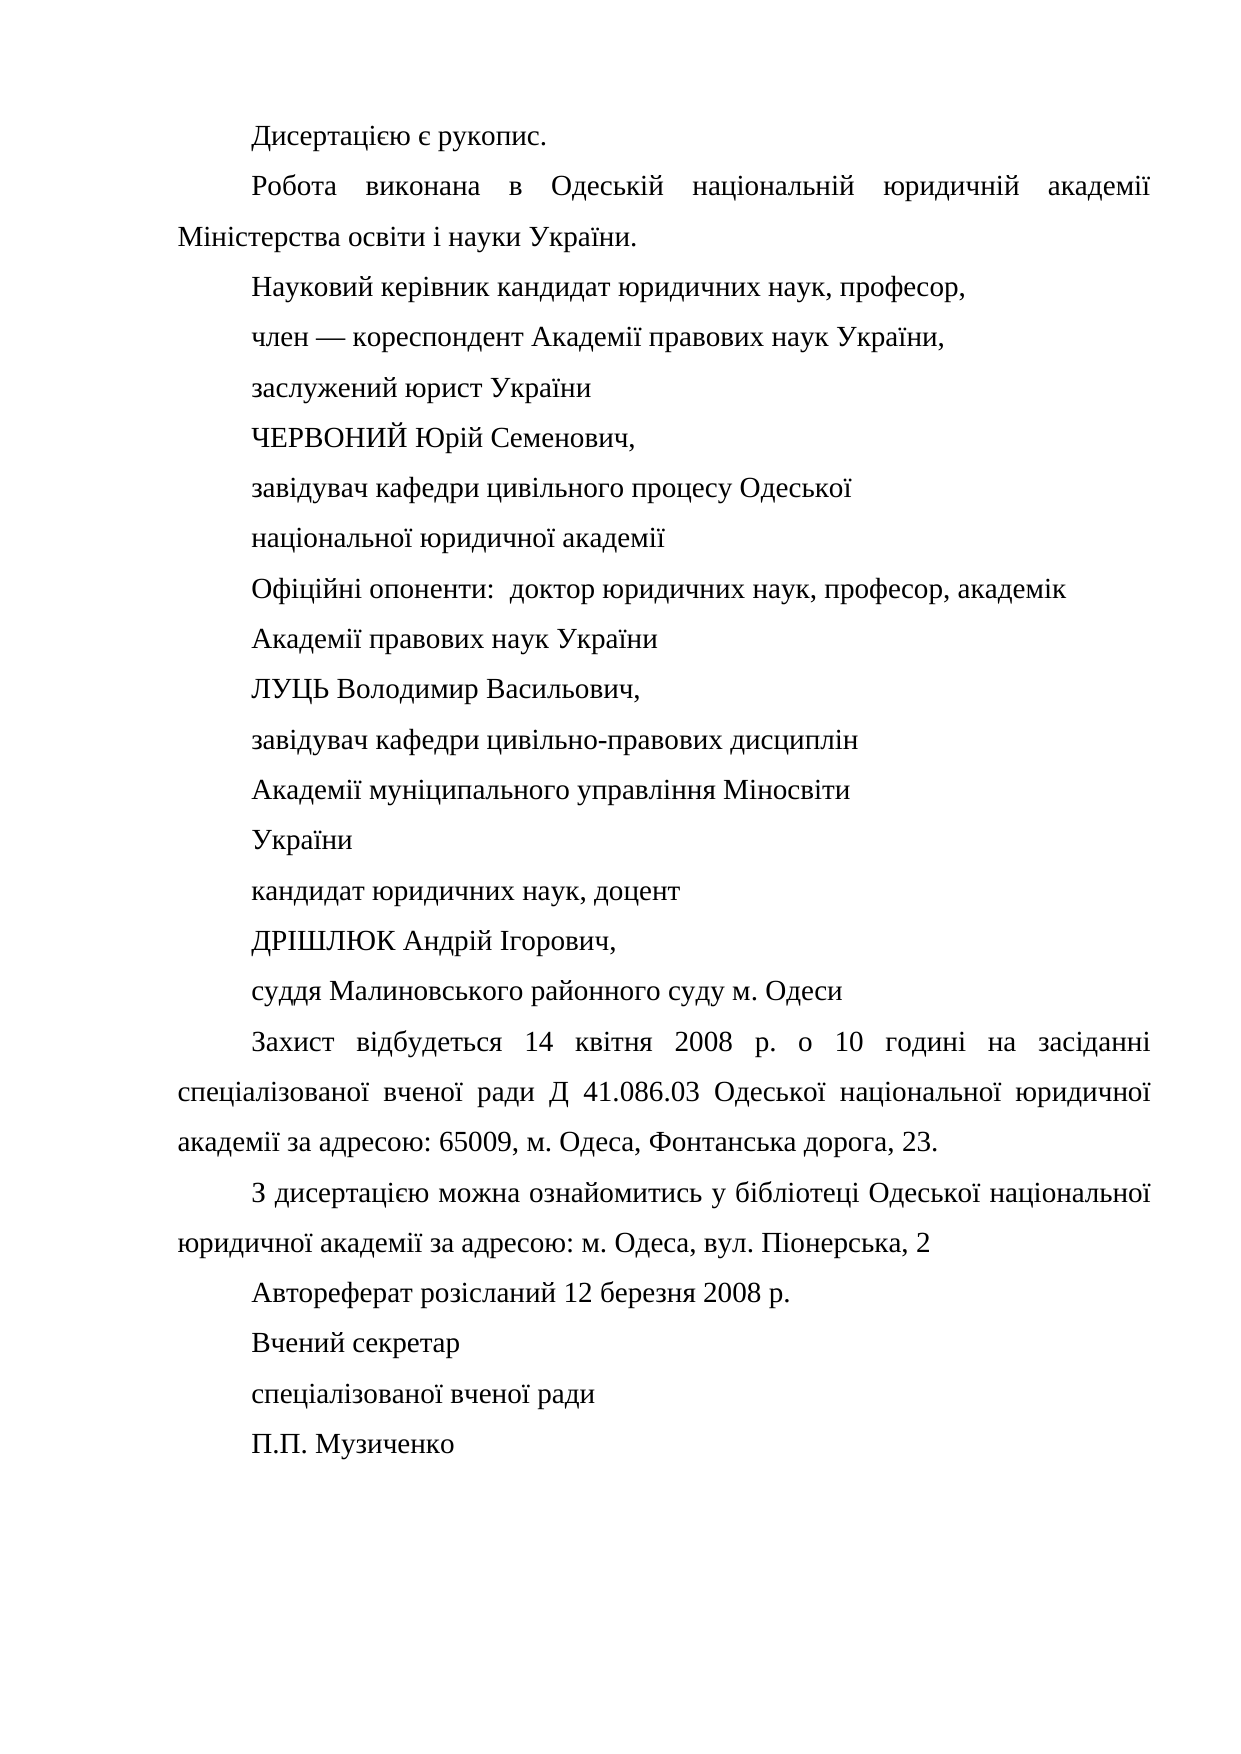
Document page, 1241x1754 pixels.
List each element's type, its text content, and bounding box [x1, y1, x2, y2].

text кандидат юридичних наук, доцент [177, 873, 1152, 906]
text заслужений юрист України [177, 370, 1152, 403]
text національної юридичної академії [177, 521, 1152, 554]
text Дисертацією є рукопис. [177, 118, 1152, 152]
text ЧЕРВОНИЙ Юрій Семенович, [177, 420, 1152, 453]
text Науковий керівник кандидат юридичних наук, професор, [177, 269, 1152, 303]
text П.П. Музиченко [177, 1426, 1152, 1460]
text Академії муніципального управління Міносвіти [177, 772, 1152, 806]
text завідувач кафедри цивільно-правових дисциплін [177, 722, 1152, 755]
text ЛУЦЬ Володимир Васильович, [177, 672, 1152, 705]
text Академії правових наук України [177, 621, 1152, 655]
text ДРІШЛЮК Андрій Ігорович, [177, 923, 1152, 957]
text України [177, 822, 1152, 856]
text Офіційні опоненти: доктор юридичних наук, професор, академік [177, 571, 1152, 604]
text член — кореспондент Академії правових наук України, [177, 319, 1152, 353]
text суддя Малиновського районного суду м. Одеси [177, 973, 1152, 1007]
text завідувач кафедри цивільного процесу Одеської [177, 470, 1152, 504]
subtitle Вчений секретар [177, 1326, 1152, 1359]
text Захист відбудеться 14 квітня 2008 р. о 10 годині на засіданні спеціалізованої вченої ради Д 41.086.03 Одеської національної юридичної академії за адресою: 65009, м. Одеса, Фонтанська дорога, 23. [177, 1024, 1152, 1158]
text Робота виконана в Одеській національній юридичній академії Міністерства освіти і науки України. [177, 168, 1152, 252]
text З дисертацією можна ознайомитись у бібліотеці Одеської національної юридичної академії за адресою: м. Одеса, вул. Піонерська, 2 [177, 1175, 1152, 1258]
text Автореферат розісланий 12 березня 2008 р. [177, 1275, 1152, 1309]
text спеціалізованої вченої ради [177, 1376, 1152, 1409]
